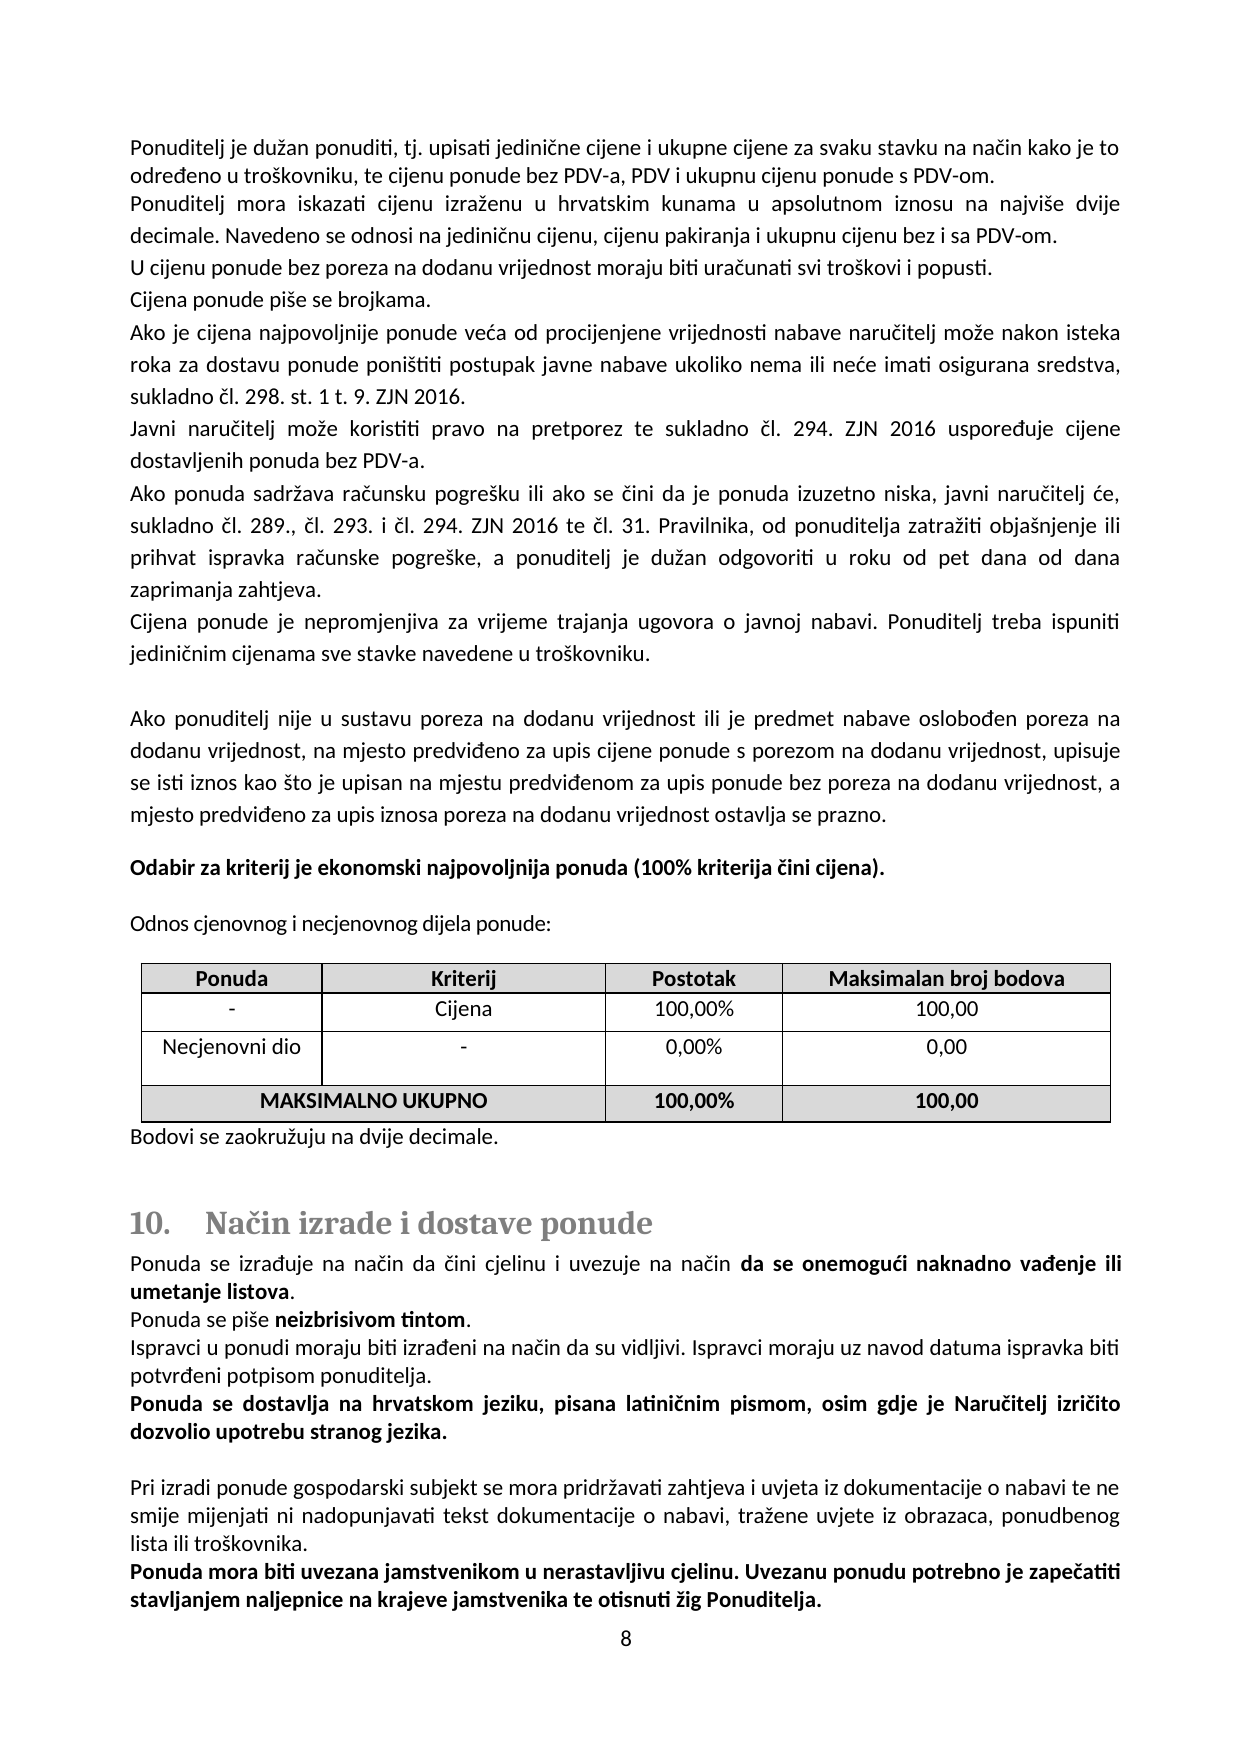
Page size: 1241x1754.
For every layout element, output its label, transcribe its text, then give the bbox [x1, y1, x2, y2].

table_cell Cijena [323, 994, 605, 1031]
table_cell - [323, 1032, 605, 1085]
table_cell - [142, 994, 321, 1031]
list Ako je cijena najpovoljnije ponude veća od procijenjene vrijednosti nabave naručitelj može nakon isteka roka za dostavu ponude poništiti postupak javne nabave ukoliko nema ili neće imati osigurana sredstva, sukladno čl. 298. st. 1 t. 9. ZJN 2016. [130, 318, 1122, 410]
table_header Ponuda [142, 964, 321, 992]
table_cell 0,00% [606, 1032, 782, 1085]
table_header Kriterij [323, 964, 605, 992]
text Pri izradi ponude gospodarski subjekt se mora pridržavati zahtjeva i uvjeta iz dokumentacije o nabavi te ne smije mijenjati ni nadopunjavati tekst dokumentacije o nabavi, tražene uvjete iz obrazaca, ponudbenog lista ili troškovnika. [130, 1473, 1122, 1557]
text Ponuda se dostavlja na hrvatskom jeziku, pisana latiničnim pismom, osim gdje je Naručitelj izričito dozvolio upotrebu stranog jezika. [130, 1389, 1122, 1445]
list Javni naručitelj može koristiti pravo na pretporez te sukladno čl. 294. ZJN 2016 uspoređuje cijene dostavljenih ponuda bez PDV-a. [130, 414, 1122, 474]
table_header Postotak [606, 964, 782, 992]
text Odabir za kriterij je ekonomski najpovoljnija ponuda (100% kriterija čini cijena). [130, 853, 1122, 882]
text Ponuda se piše neizbrisivom tintom. [130, 1305, 1122, 1333]
list Cijena ponude piše se brojkama. [130, 286, 1122, 313]
table_cell MAKSIMALNO UKUPNO [142, 1086, 605, 1121]
text Ponuda mora biti uvezana jamstvenikom u nerastavljivu cjelinu. Uvezanu ponudu potrebno je zapečatiti stavljanjem naljepnice na krajeve jamstvenika te otisnuti žig Ponuditelja. [130, 1557, 1122, 1613]
list Bodovi se zaokružuju na dvije decimale. [130, 1122, 1122, 1151]
list U cijenu ponude bez poreza na dodanu vrijednost moraju biti uračunati svi troškovi i popusti. [130, 253, 1122, 281]
table_cell 100,00 [783, 1086, 1110, 1121]
list Ako ponuda sadržava računsku pogrešku ili ako se čini da je ponuda izuzetno niska, javni naručitelj će, sukladno čl. 289., čl. 293. i čl. 294. ZJN 2016 te čl. 31. Pravilnika, od ponuditelja zatražiti objašnjenje ili prihvat ispravka računske pogreške, a ponuditelj je dužan odgovoriti u roku od pet dana od dana zaprimanja zahtjeva. [130, 479, 1122, 603]
table_header Maksimalan broj bodova [783, 964, 1110, 992]
list Ako ponuditelj nije u sustavu poreza na dodanu vrijednost ili je predmet nabave oslobođen poreza na dodanu vrijednost, na mjesto predviđeno za upis cijene ponude s porezom na dodanu vrijednost, upisuje se isti iznos kao što je upisan na mjestu predviđenom za upis ponude bez poreza na dodanu vrijednost, a mjesto predviđeno za upis iznosa poreza na dodanu vrijednost ostavlja se prazno. [130, 704, 1122, 828]
table_cell Necjenovni dio [142, 1032, 321, 1085]
list Cijena ponude je nepromjenjiva za vrijeme trajanja ugovora o javnoj nabavi. Ponuditelj treba ispuniti jediničnim cijenama sve stavke navedene u troškovniku. [130, 607, 1122, 668]
text Ponuda se izrađuje na način da čini cjelinu i uvezuje na način da se onemogući naknadno vađenje ili umetanje listova. [130, 1249, 1122, 1305]
table_cell 100,00 [783, 994, 1110, 1031]
table_cell 0,00 [783, 1032, 1110, 1085]
list Odnos cjenovnog i necjenovnog dijela ponude: [130, 909, 1122, 938]
table_cell 100,00% [606, 994, 782, 1031]
text Način izrade i dostave ponude [130, 1205, 1122, 1243]
text Ispravci u ponudi moraju biti izrađeni na način da su vidljivi. Ispravci moraju uz navod datuma ispravka biti potvrđeni potpisom ponuditelja. [130, 1333, 1122, 1389]
table_cell 100,00% [606, 1086, 782, 1121]
text Ponuditelj je dužan ponuditi, tj. upisati jedinične cijene i ukupne cijene za svaku stavku na način kako je to određeno u troškovniku, te cijenu ponude bez PDV-a, PDV i ukupnu cijenu ponude s PDV-om. [130, 133, 1122, 189]
list Ponuditelj mora iskazati cijenu izraženu u hrvatskim kunama u apsolutnom iznosu na najviše dvije decimale. Navedeno se odnosi na jediničnu cijenu, cijenu pakiranja i ukupnu cijenu bez i sa PDV-om. [130, 189, 1122, 249]
